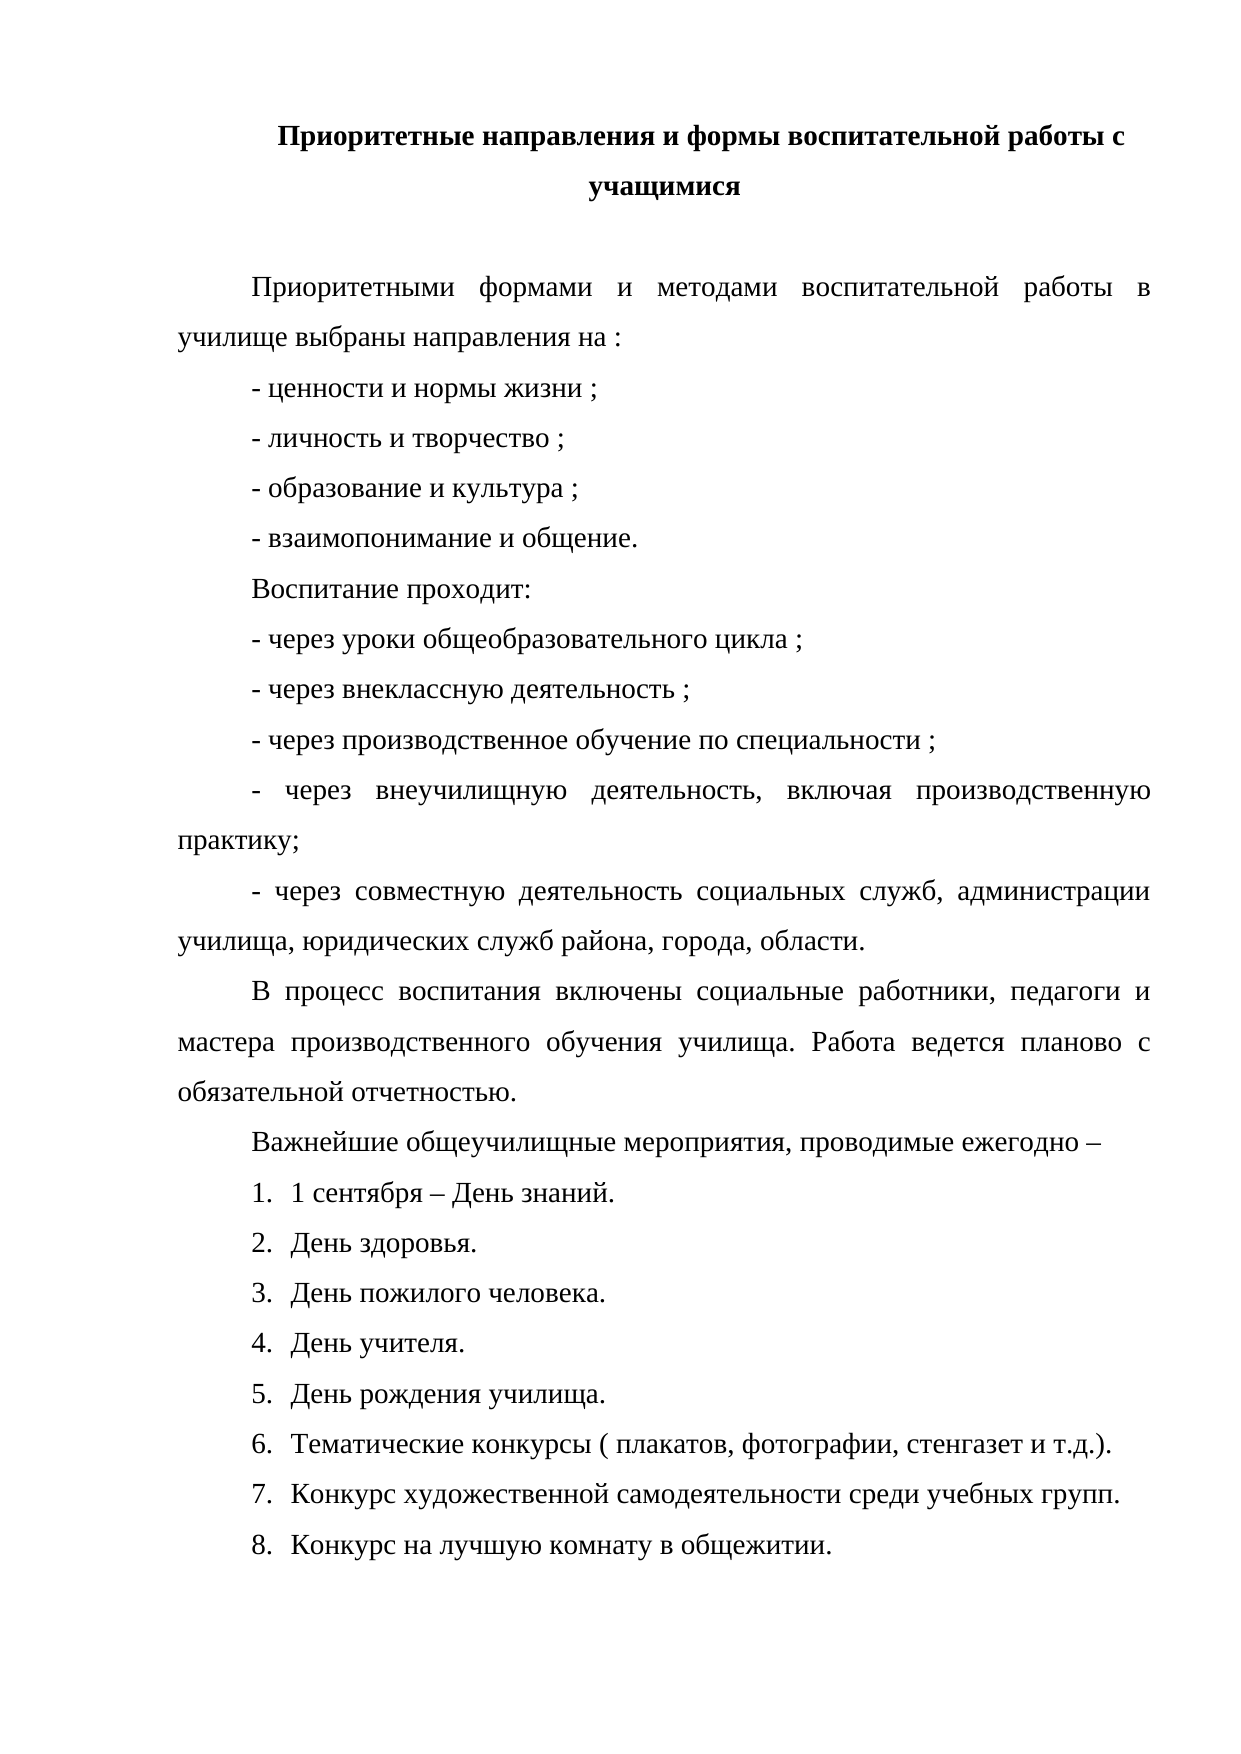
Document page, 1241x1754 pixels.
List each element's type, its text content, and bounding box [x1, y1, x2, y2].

text - через совместную деятельность социальных служб, администрации училища, юридических служб района, города, области. [177, 873, 1152, 957]
text В процесс воспитания включены социальные работники, педагоги и мастера производственного обучения училища. Работа ведется планово с обязательной отчетностью. [177, 973, 1152, 1108]
text - через производственное обучение по специальности ; [177, 722, 1152, 755]
text - через внеклассную деятельность ; [177, 672, 1152, 705]
text - образование и культура ; [177, 470, 1152, 504]
text Важнейшие общеучилищные мероприятия, проводимые ежегодно – [177, 1124, 1152, 1158]
text - через внеучилищную деятельность, включая производственную практику; [177, 772, 1152, 856]
text Приоритетными формами и методами воспитательной работы в училище выбраны направления на : [177, 269, 1152, 353]
list 1 сентября – День знаний. [177, 1175, 1152, 1208]
list День здоровья. [177, 1225, 1152, 1258]
text - ценности и нормы жизни ; [177, 370, 1152, 403]
text Воспитание проходит: [177, 571, 1152, 604]
list День рождения училища. [177, 1376, 1152, 1409]
list Конкурс художественной самодеятельности среди учебных групп. [177, 1477, 1152, 1510]
list Тематические конкурсы ( плакатов, фотографии, стенгазет и т.д.). [177, 1426, 1152, 1460]
list День пожилого человека. [177, 1275, 1152, 1309]
text - взаимопонимание и общение. [177, 521, 1152, 554]
text - через уроки общеобразовательного цикла ; [177, 621, 1152, 655]
list Конкурс на лучшую комнату в общежитии. [177, 1527, 1152, 1560]
text Приоритетные направления и формы воспитательной работы с учащимися [177, 118, 1152, 202]
list День учителя. [177, 1326, 1152, 1359]
text - личность и творчество ; [177, 420, 1152, 453]
